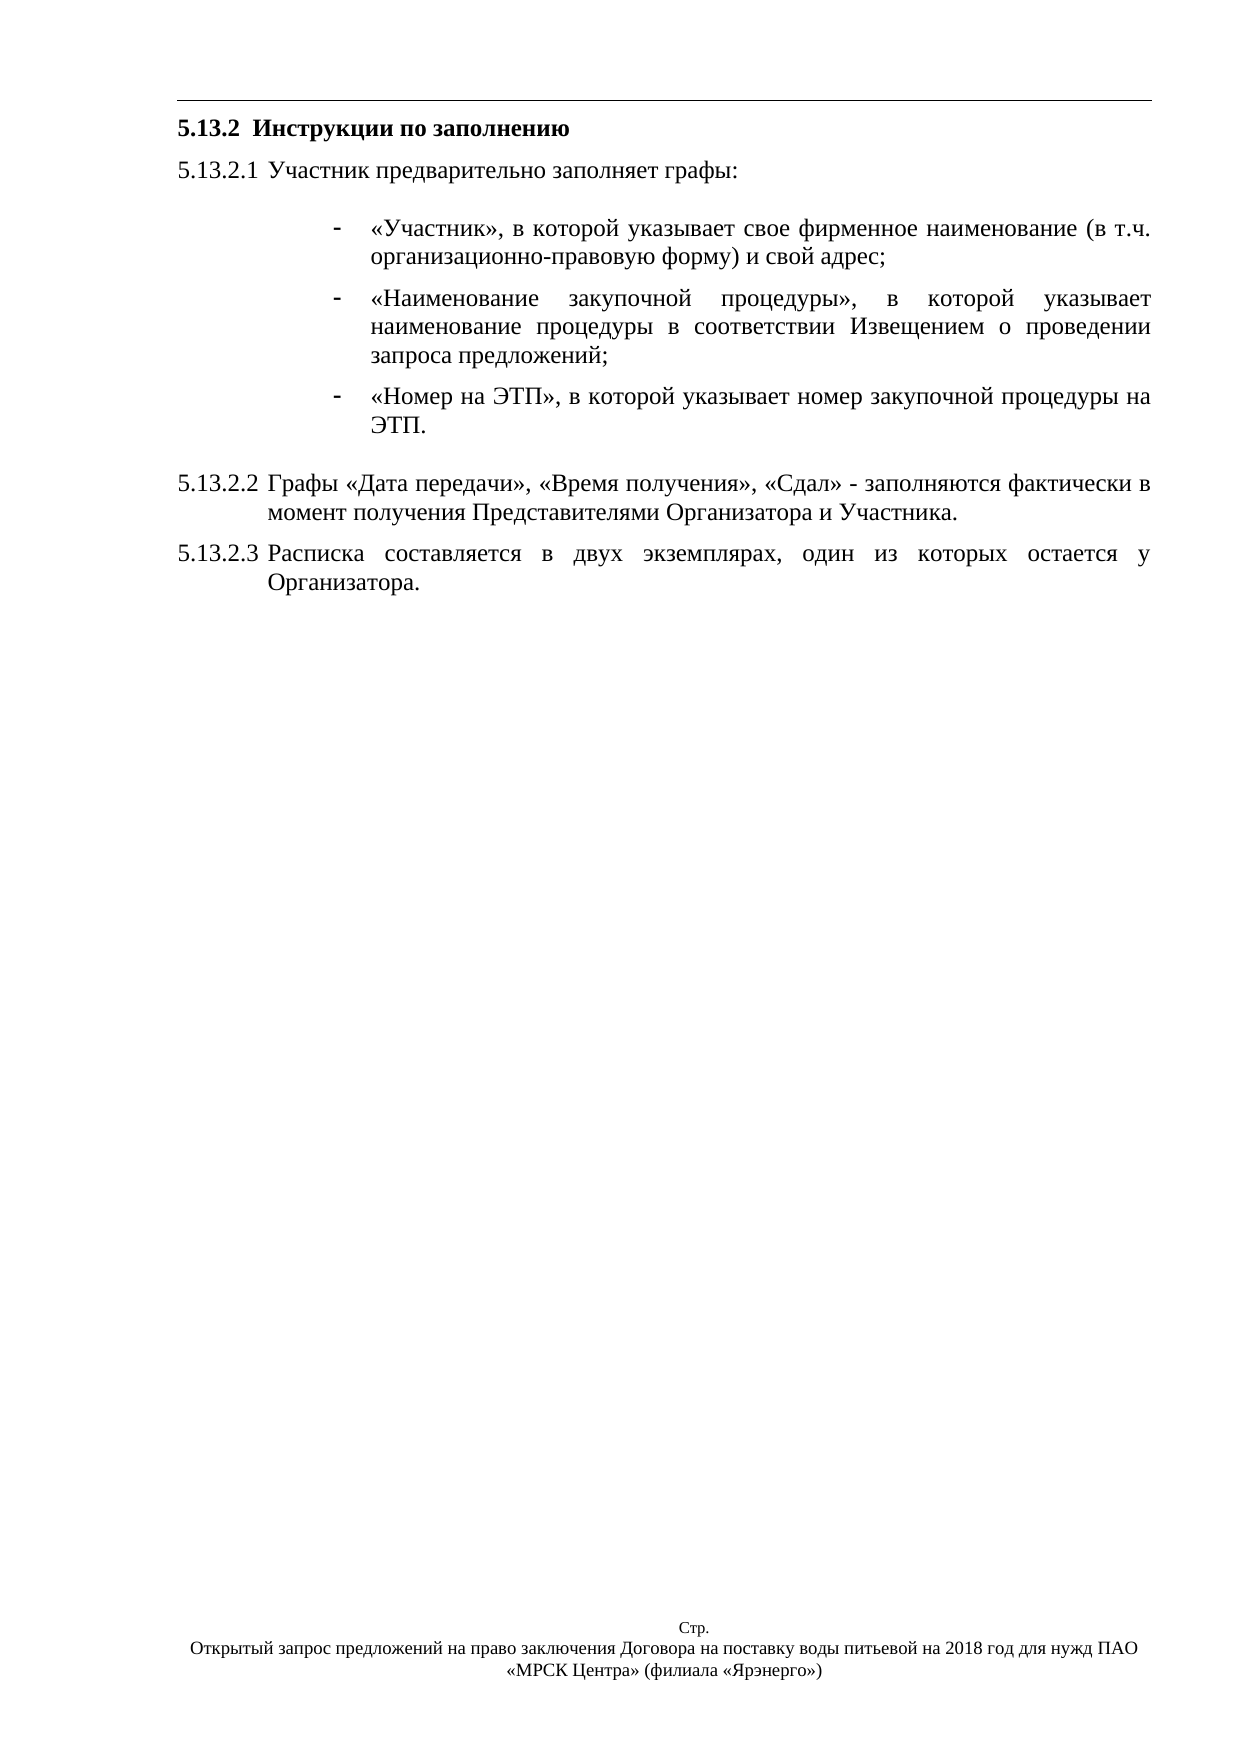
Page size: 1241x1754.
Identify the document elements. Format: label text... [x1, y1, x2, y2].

list Участник предварительно заполняет графы: [177, 155, 1152, 183]
list «Номер на ЭТП», в которой указывает номер закупочной процедуры на ЭТП. [333, 381, 1152, 439]
list «Участник», в которой указывает свое фирменное наименование (в т.ч. организационно-правовую форму) и свой адрес; [333, 213, 1152, 270]
list «Наименование закупочной процедуры», в которой указывает наименование процедуры в соответствии Извещением о проведении запроса предложений; [333, 283, 1152, 369]
list Расписка составляется в двух экземплярах, один из которых остается у Организатора. [177, 538, 1152, 596]
list Графы «Дата передачи», «Время получения», «Сдал» - заполняются фактически в момент получения Представителями Организатора и Участника. [177, 468, 1152, 526]
subtitle Инструкции по заполнению [177, 113, 1152, 142]
